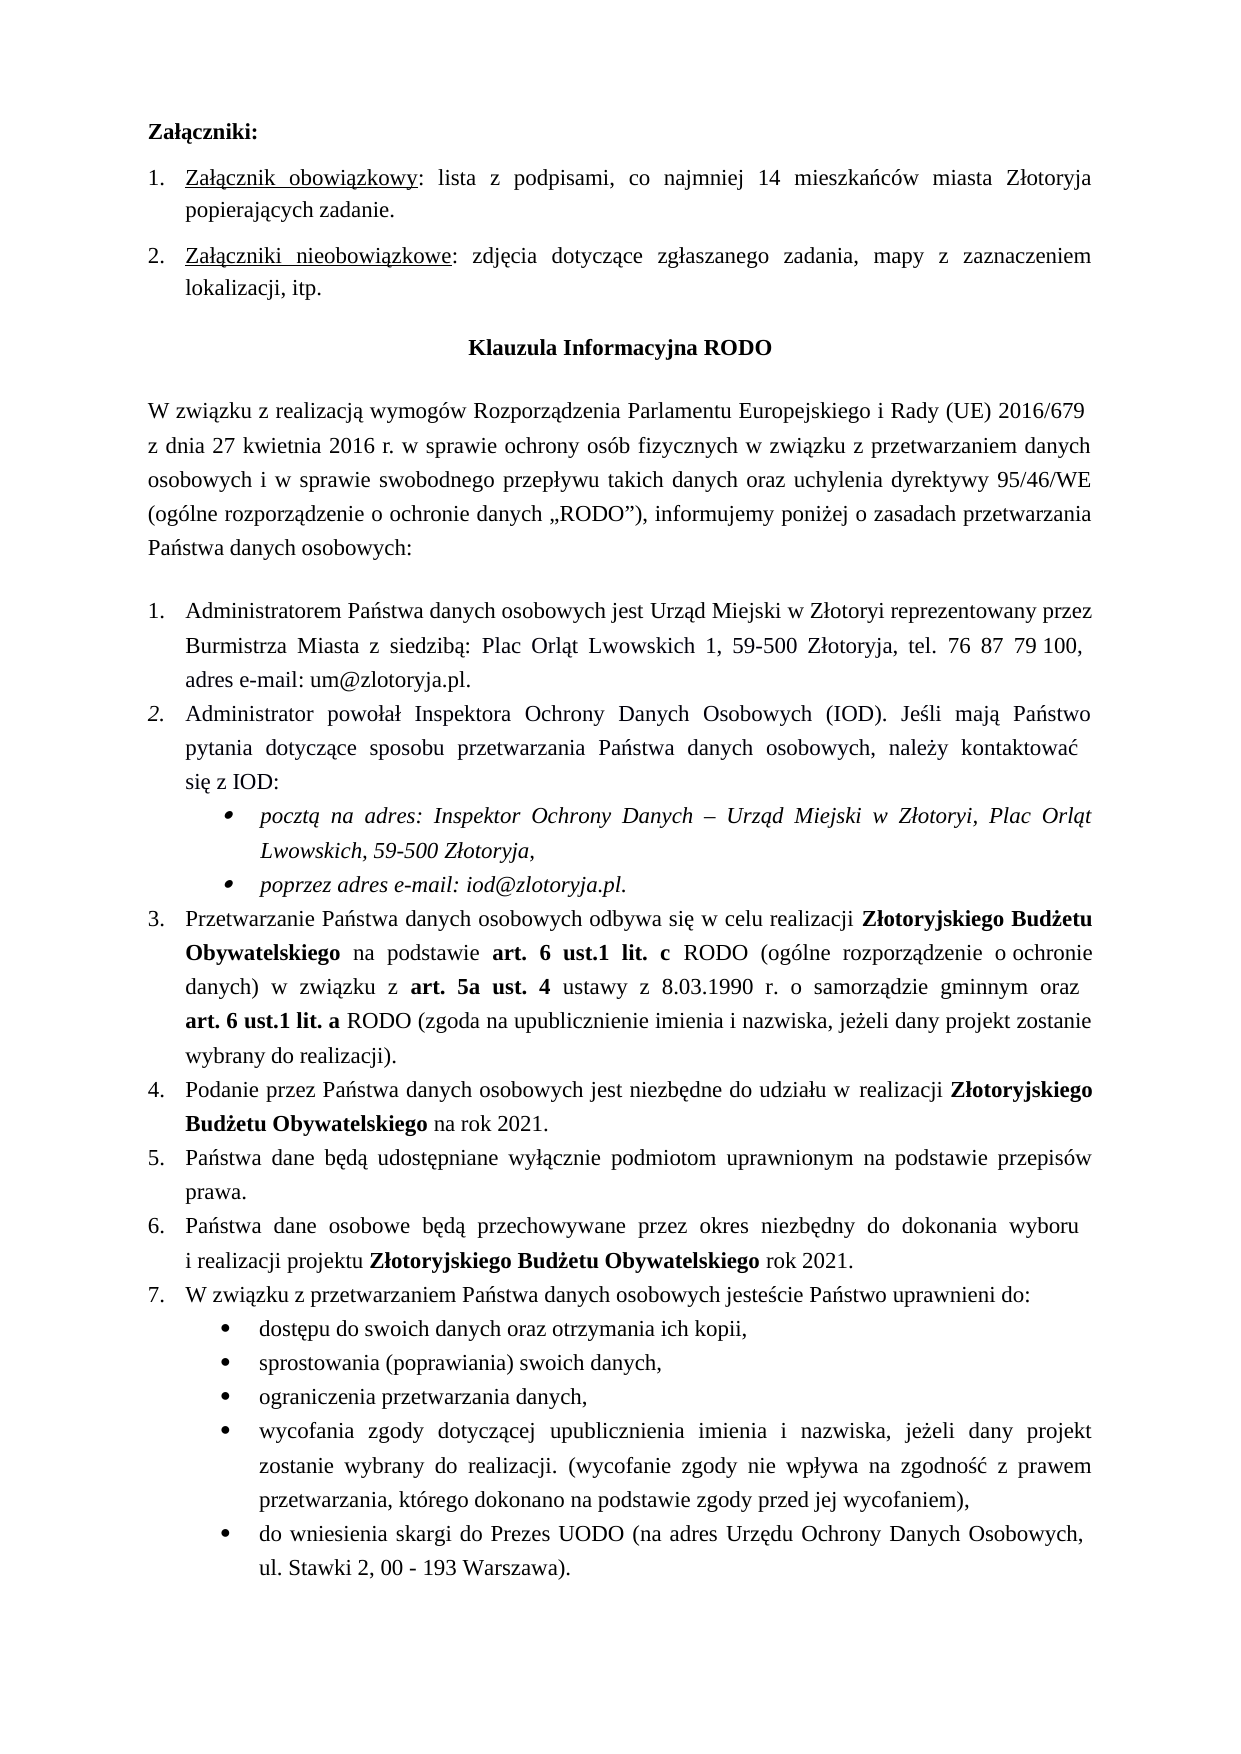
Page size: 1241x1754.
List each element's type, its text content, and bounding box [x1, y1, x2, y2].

text Załączniki: [148, 118, 1093, 144]
list poprzez adres e-mail: iod@zlotoryja.pl. [223, 871, 1093, 897]
list wycofania zgody dotyczącej upublicznienia imienia i nazwiska, jeżeli dany projekt zostanie wybrany do realizacji. (wycofanie zgody nie wpływa na zgodność z prawem przetwarzania, którego dokonano na podstawie zgody przed jej wycofaniem), [221, 1418, 1093, 1512]
list Państwa dane osobowe będą przechowywane przez okres niezbędny do dokonania wyboru i realizacji projektu Złotoryjskiego Budżetu Obywatelskiego rok 2021. [148, 1213, 1093, 1273]
list Przetwarzanie Państwa danych osobowych odbywa się w celu realizacji Złotoryjskiego Budżetu Obywatelskiego na podstawie art. 6 ust.1 lit. c RODO (ogólne rozporządzenie o ochronie danych) w związku z art. 5a ust. 4 ustawy z 8.03.1990 r. o samorządzie gminnym oraz art. 6 ust.1 lit. a RODO (zgoda na upublicznienie imienia i nazwiska, jeżeli dany projekt zostanie wybrany do realizacji). [148, 905, 1093, 1068]
list Załącznik obowiązkowy: lista z podpisami, co najmniej 14 mieszkańców miasta Złotoryja popierających zadanie. [148, 164, 1093, 222]
list sprostowania (poprawiania) swoich danych, [221, 1349, 1093, 1376]
list Załączniki nieobowiązkowe: zdjęcia dotyczące zgłaszanego zadania, mapy z zaznaczeniem lokalizacji, itp. [148, 242, 1093, 300]
list Administrator powołał Inspektora Ochrony Danych Osobowych (IOD). Jeśli mają Państwo pytania dotyczące sposobu przetwarzania Państwa danych osobowych, należy kontaktować się z IOD: [148, 700, 1093, 795]
list pocztą na adres: Inspektor Ochrony Danych – Urząd Miejski w Złotoryi, Plac Orląt Lwowskich, 59-500 Złotoryja, [223, 803, 1093, 863]
text W związku z realizacją wymogów Rozporządzenia Parlamentu Europejskiego i Rady (UE) 2016/679 z dnia 27 kwietnia 2016 r. w sprawie ochrony osób fizycznych w związku z przetwarzaniem danych osobowych i w sprawie swobodnego przepływu takich danych oraz uchylenia dyrektywy 95/46/WE (ogólne rozporządzenie o ochronie danych „RODO”), informujemy poniżej o zasadach przetwarzania Państwa danych osobowych: [148, 398, 1093, 561]
list W związku z przetwarzaniem Państwa danych osobowych jesteście Państwo uprawnieni do: [148, 1281, 1093, 1307]
list dostępu do swoich danych oraz otrzymania ich kopii, [221, 1315, 1093, 1341]
list Państwa dane będą udostępniane wyłącznie podmiotom uprawnionym na podstawie przepisów prawa. [148, 1144, 1093, 1205]
list ograniczenia przetwarzania danych, [221, 1383, 1093, 1410]
list Administratorem Państwa danych osobowych jest Urząd Miejski w Złotoryi reprezentowany przez Burmistrza Miasta z siedzibą: Plac Orląt Lwowskich 1, 59-500 Złotoryja, tel. 76 87 79 100, adres e-mail: um@zlotoryja.pl. [148, 598, 1093, 692]
list do wniesienia skargi do Prezes UODO (na adres Urzędu Ochrony Danych Osobowych, ul. Stawki 2, 00 - 193 Warszawa). [221, 1520, 1093, 1581]
list Podanie przez Państwa danych osobowych jest niezbędne do udziału w realizacji Złotoryjskiego Budżetu Obywatelskiego na rok 2021. [148, 1076, 1093, 1136]
text Klauzula Informacyjna RODO [148, 334, 1093, 361]
